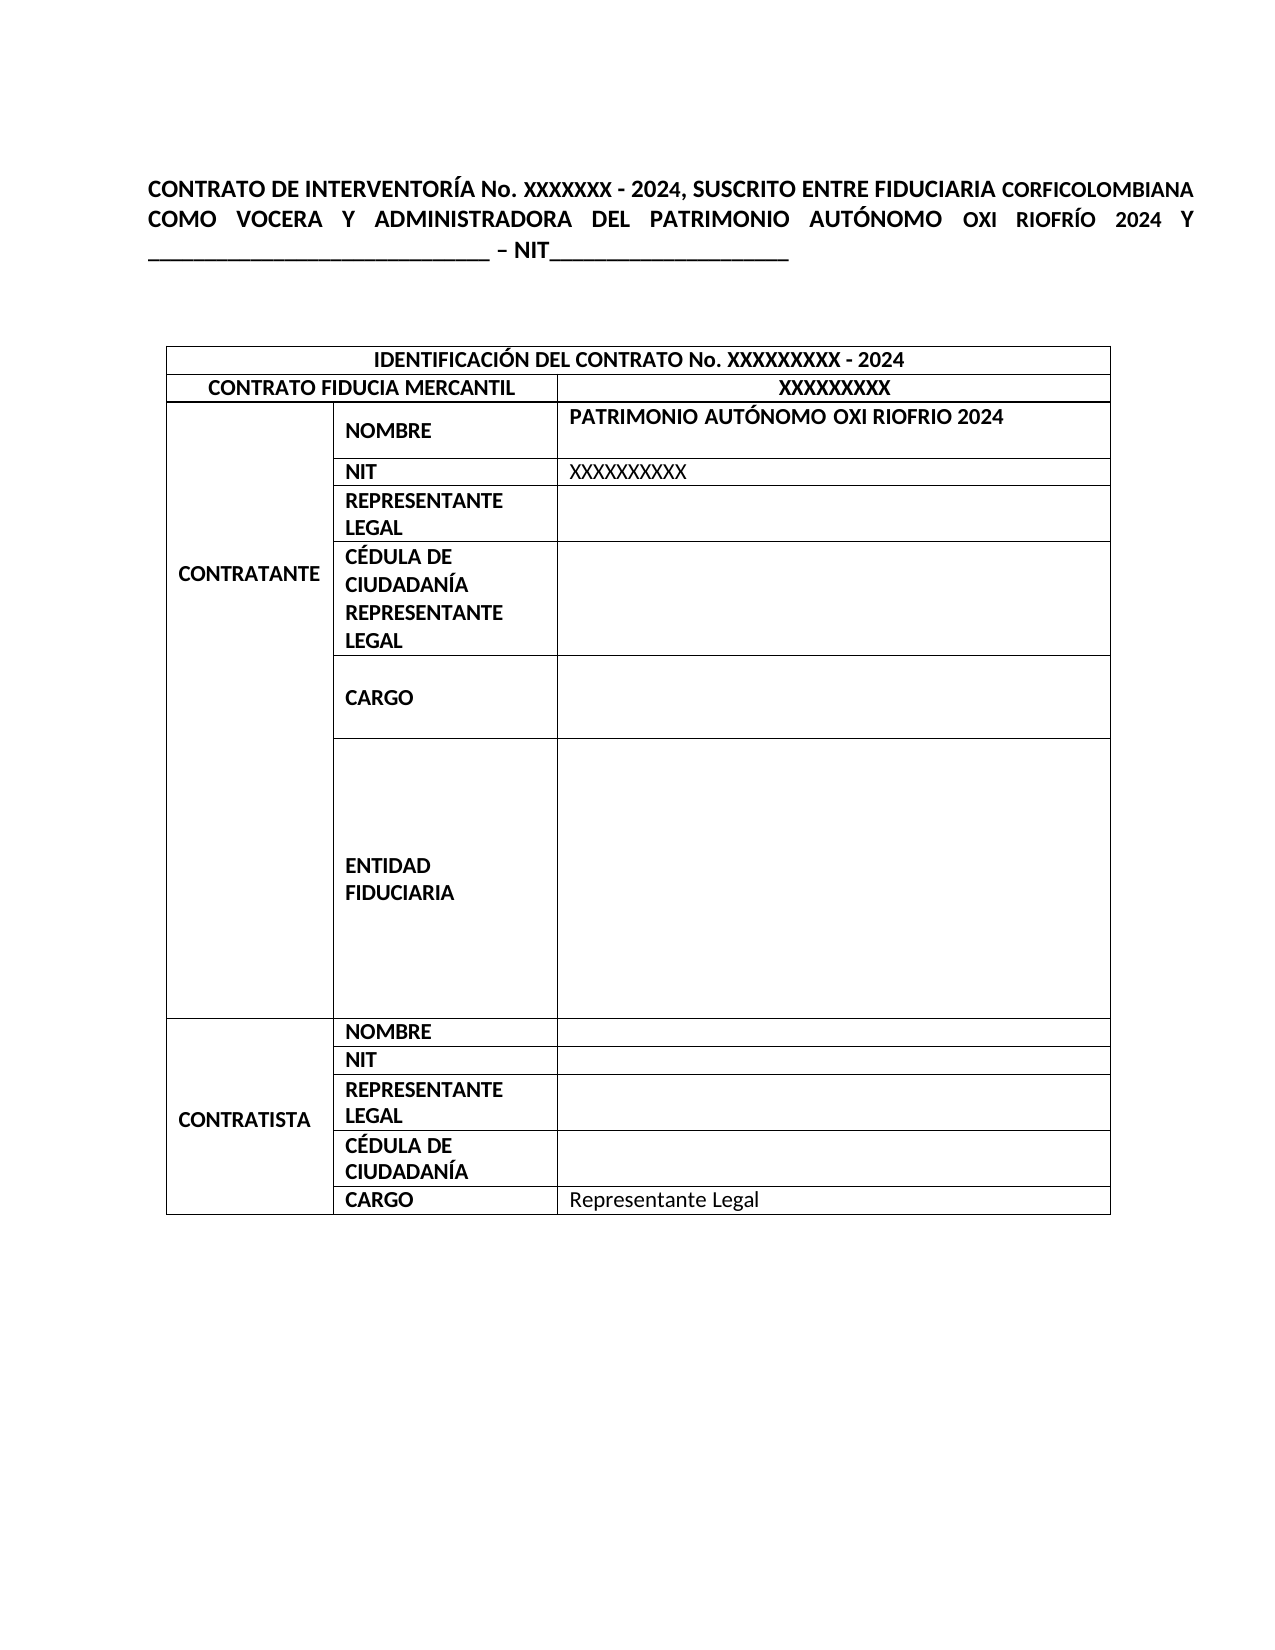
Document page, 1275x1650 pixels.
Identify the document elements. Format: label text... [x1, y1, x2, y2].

table_cell Representante Legal [558, 1187, 1110, 1213]
table_cell NOMBRE [334, 1019, 557, 1046]
table_cell CARGO [334, 1187, 557, 1213]
table_cell PATRIMONIO AUTÓNOMO OXI RIOFRIO 2024 [558, 403, 1110, 457]
table_cell CÉDULA DE CIUDADANÍA [334, 1131, 557, 1186]
table_cell CÉDULA DE CIUDADANÍA REPRESENTANTE LEGAL [334, 542, 557, 654]
table_cell CONTRATANTE [167, 403, 333, 1018]
table_cell CONTRATISTA [167, 1019, 333, 1213]
table_cell [558, 739, 1110, 1018]
table_cell REPRESENTANTE LEGAL [334, 1075, 557, 1130]
table_header IDENTIFICACIÓN DEL CONTRATO No. XXXXXXXXX - 2024 [167, 347, 1110, 373]
table_cell XXXXXXXXXX [558, 459, 1110, 485]
table_cell CARGO [334, 656, 557, 738]
table_cell [558, 1047, 1110, 1074]
table_cell [558, 1019, 1110, 1046]
table_cell REPRESENTANTE LEGAL [334, 486, 557, 541]
table_cell ENTIDAD FIDUCIARIA [334, 739, 557, 1018]
table_cell [558, 486, 1110, 541]
table_cell XXXXXXXXX [558, 375, 1110, 401]
table_cell [558, 1075, 1110, 1130]
text CONTRATO DE INTERVENTORÍA No. XXXXXXX - 2024, SUSCRITO ENTRE FIDUCIARIA CORFICOLOMBIANA COMO VOCERA Y ADMINISTRADORA DEL PATRIMONIO AUTÓNOMO OXI RIOFRÍO 2024 Y ______________________________ – NIT_____________________ [148, 173, 1194, 264]
table_cell [558, 656, 1110, 738]
table_cell NIT [334, 459, 557, 485]
table_cell CONTRATO FIDUCIA MERCANTIL [167, 375, 557, 401]
table_cell NIT [334, 1047, 557, 1074]
table_cell [558, 542, 1110, 654]
table_cell NOMBRE [334, 403, 557, 457]
table_cell [558, 1131, 1110, 1186]
